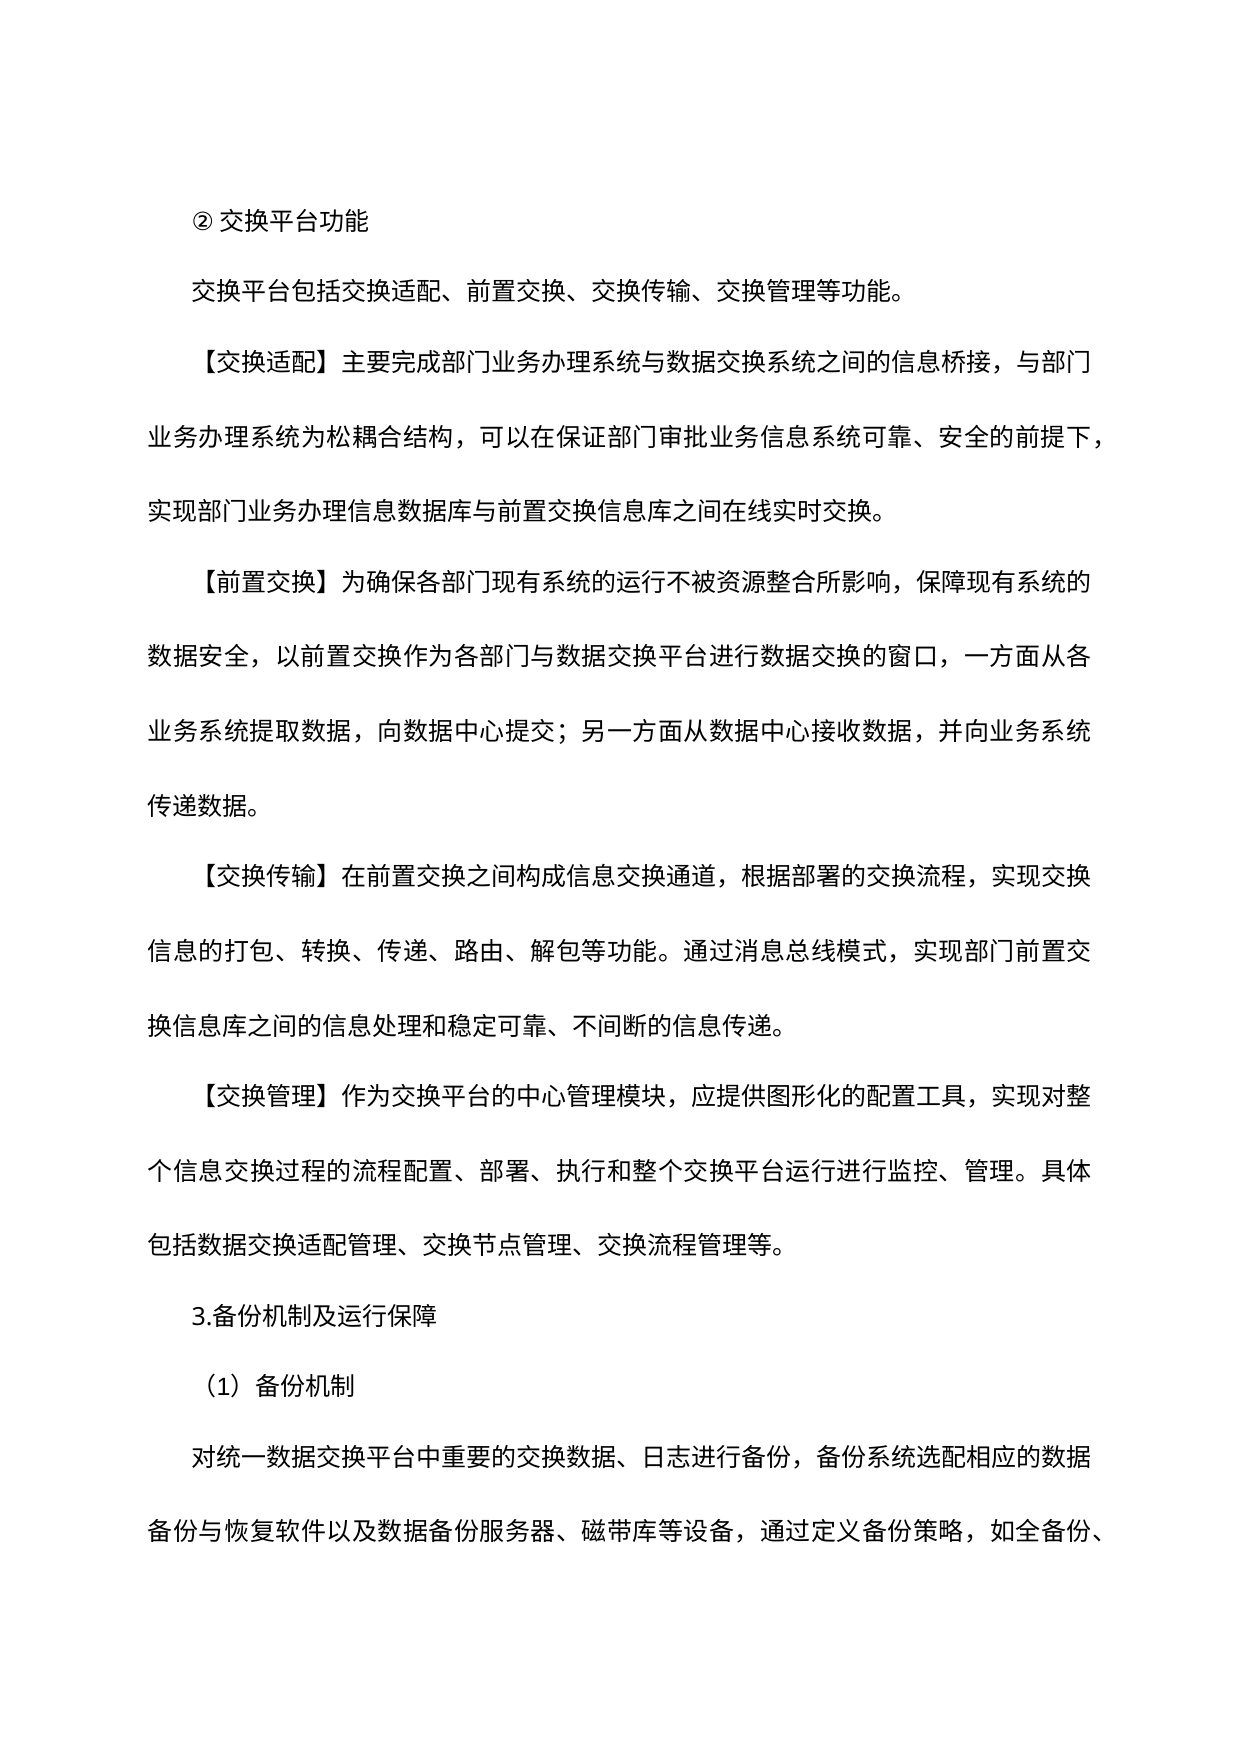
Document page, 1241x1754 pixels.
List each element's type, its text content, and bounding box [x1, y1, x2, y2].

list 交换平台包括交换适配、前置交换、交换传输、交换管理等功能。 [148, 257, 1092, 322]
text 【交换传输】在前置交换之间构成信息交换通道，根据部署的交换流程，实现交换信息的打包、转换、传递、路由、解包等功能。通过消息总线模式，实现部门前置交换信息库之间的信息处理和稳定可靠、不间断的信息传递。 [148, 842, 1092, 1057]
text 3.备份机制及运行保障 [148, 1282, 1092, 1347]
text （1）备份机制 [148, 1352, 1092, 1417]
text 【交换管理】作为交换平台的中心管理模块，应提供图形化的配置工具，实现对整个信息交换过程的流程配置、部署、执行和整个交换平台运行进行监控、管理。具体包括数据交换适配管理、交换节点管理、交换流程管理等。 [148, 1062, 1092, 1276]
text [148, 1423, 1092, 1562]
text 【交换适配】主要完成部门业务办理系统与数据交换系统之间的信息桥接，与部门业务办理系统为松耦合结构，可以在保证部门审批业务信息系统可靠、安全的前提下，实现部门业务办理信息数据库与前置交换信息库之间在线实时交换。 [148, 328, 1092, 542]
text ②交换平台功能 [148, 187, 1092, 252]
text 【前置交换】为确保各部门现有系统的运行不被资源整合所影响，保障现有系统的数据安全，以前置交换作为各部门与数据交换平台进行数据交换的窗口，一方面从各业务系统提取数据，向数据中心提交；另一方面从数据中心接收数据，并向业务系统传递数据。 [148, 548, 1092, 837]
